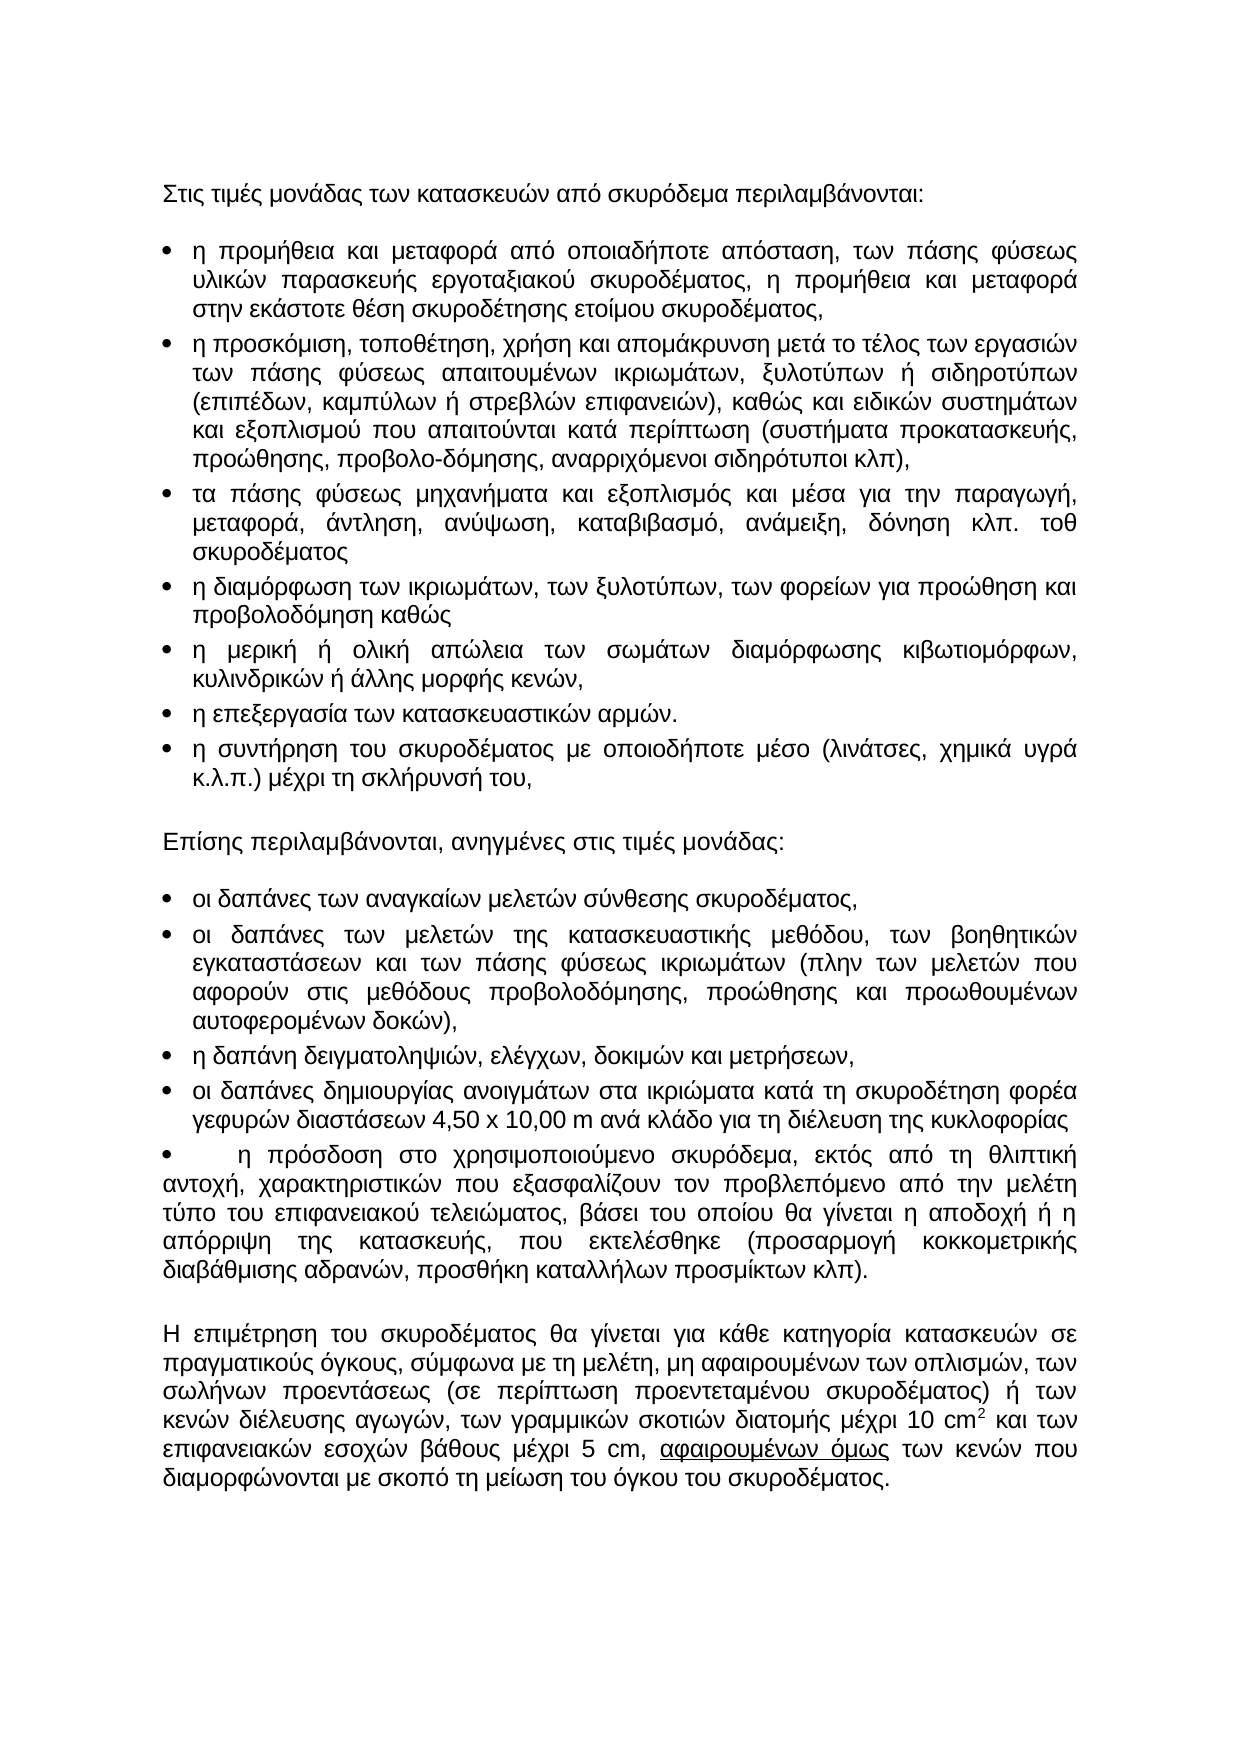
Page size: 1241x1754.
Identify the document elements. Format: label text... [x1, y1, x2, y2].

list η μερική ή ολική απώλεια των σωμάτων διαμόρφωσης κιβωτιομόρφων, κυλινδρικών ή άλλης μορφής κενών, [162, 635, 1078, 693]
list η προμήθεια και μεταφορά από οποιαδήποτε απόσταση, των πάσης φύσεως υλικών παρασκευής εργοταξιακού σκυροδέματος, η προμήθεια και μεταφορά στην εκάστοτε θέση σκυροδέτησης ετοίμου σκυροδέματος, [162, 236, 1078, 323]
text Επίσης περιλαμβάνονται, ανηγμένες στις τιμές μονάδας: [162, 827, 1094, 856]
list η πρόσδοση στο χρησιμοποιούμενο σκυρόδεμα, εκτός από τη θλιπτική αντοχή, χαρακτηριστικών που εξασφαλίζουν τον προβλεπόμενο από την μελέτη τύπο του επιφανειακού τελειώματος, βάσει του οποίου θα γίνεται η αποδοχή ή η απόρριψη της κατασκευής, που εκτελέσθηκε (προσαρμογή κοκκομετρικής διαβάθμισης αδρανών, προσθήκη καταλλήλων προσμίκτων κλπ). [162, 1140, 1078, 1284]
list η δαπάνη δειγματοληψιών, ελέγχων, δοκιμών και μετρήσεων, [162, 1041, 1078, 1070]
text Η επιμέτρηση του σκυροδέματος θα γίνεται για κάθε κατηγορία κατασκευών σε πραγματικούς όγκους, σύμφωνα με τη μελέτη, μη αφαιρουμένων των οπλισμών, των σωλήνων προεντάσεως (σε περίπτωση προεντεταμένου σκυροδέματος) ή των κενών διέλευσης αγωγών, των γραμμικών σκοτιών διατομής μέχρι 10 cm2 και των επιφανειακών εσοχών βάθους μέχρι 5 cm, αφαιρουμένων όμως των κενών που διαμορφώνονται με σκοπό τη μείωση του όγκου του σκυροδέματος. [162, 1319, 1078, 1491]
list τα πάσης φύσεως μηχανήματα και εξοπλισμός και μέσα για την παραγωγή, μεταφορά, άντληση, ανύψωση, καταβιβασμό, ανάμειξη, δόνηση κλπ. τοθ σκυροδέματος [162, 479, 1078, 565]
list οι δαπάνες δημιουργίας ανοιγμάτων στα ικριώματα κατά τη σκυροδέτηση φορέα γεφυρών διαστάσεων 4,50 x 10,00 m ανά κλάδο για τη διέλευση της κυκλοφορίας [162, 1076, 1078, 1134]
list η επεξεργασία των κατασκευαστικών αρμών. [162, 699, 1078, 728]
list η συντήρηση του σκυροδέματος με οποιοδήποτε μέσο (λινάτσες, χημικά υγρά κ.λ.π.) μέχρι τη σκλήρυνσή του, [162, 734, 1078, 792]
list οι δαπάνες των μελετών της κατασκευαστικής μεθόδου, των βοηθητικών εγκαταστάσεων και των πάσης φύσεως ικριωμάτων (πλην των μελετών που αφορούν στις μεθόδους προβολοδόμησης, προώθησης και προωθουμένων αυτοφερομένων δοκών), [162, 919, 1078, 1035]
list οι δαπάνες των αναγκαίων μελετών σύνθεσης σκυροδέματος, [162, 884, 1078, 913]
list η προσκόμιση, τοποθέτηση, χρήση και απομάκρυνση μετά το τέλος των εργασιών των πάσης φύσεως απαιτουμένων ικριωμάτων, ξυλοτύπων ή σιδηροτύπων (επιπέδων, καμπύλων ή στρεβλών επιφανειών), καθώς και ειδικών συστημάτων και εξοπλισμού που απαιτούνται κατά περίπτωση (συστήματα προκατασκευής, προώθησης, προβολο-δόμησης, αναρριχόμενοι σιδηρότυποι κλπ), [162, 329, 1078, 473]
list η διαμόρφωση των ικριωμάτων, των ξυλοτύπων, των φορείων για προώθηση και προβολοδόμηση καθώς [162, 572, 1078, 629]
text Στις τιμές μονάδας των κατασκευών από σκυρόδεμα περιλαμβάνονται: [162, 179, 1078, 207]
